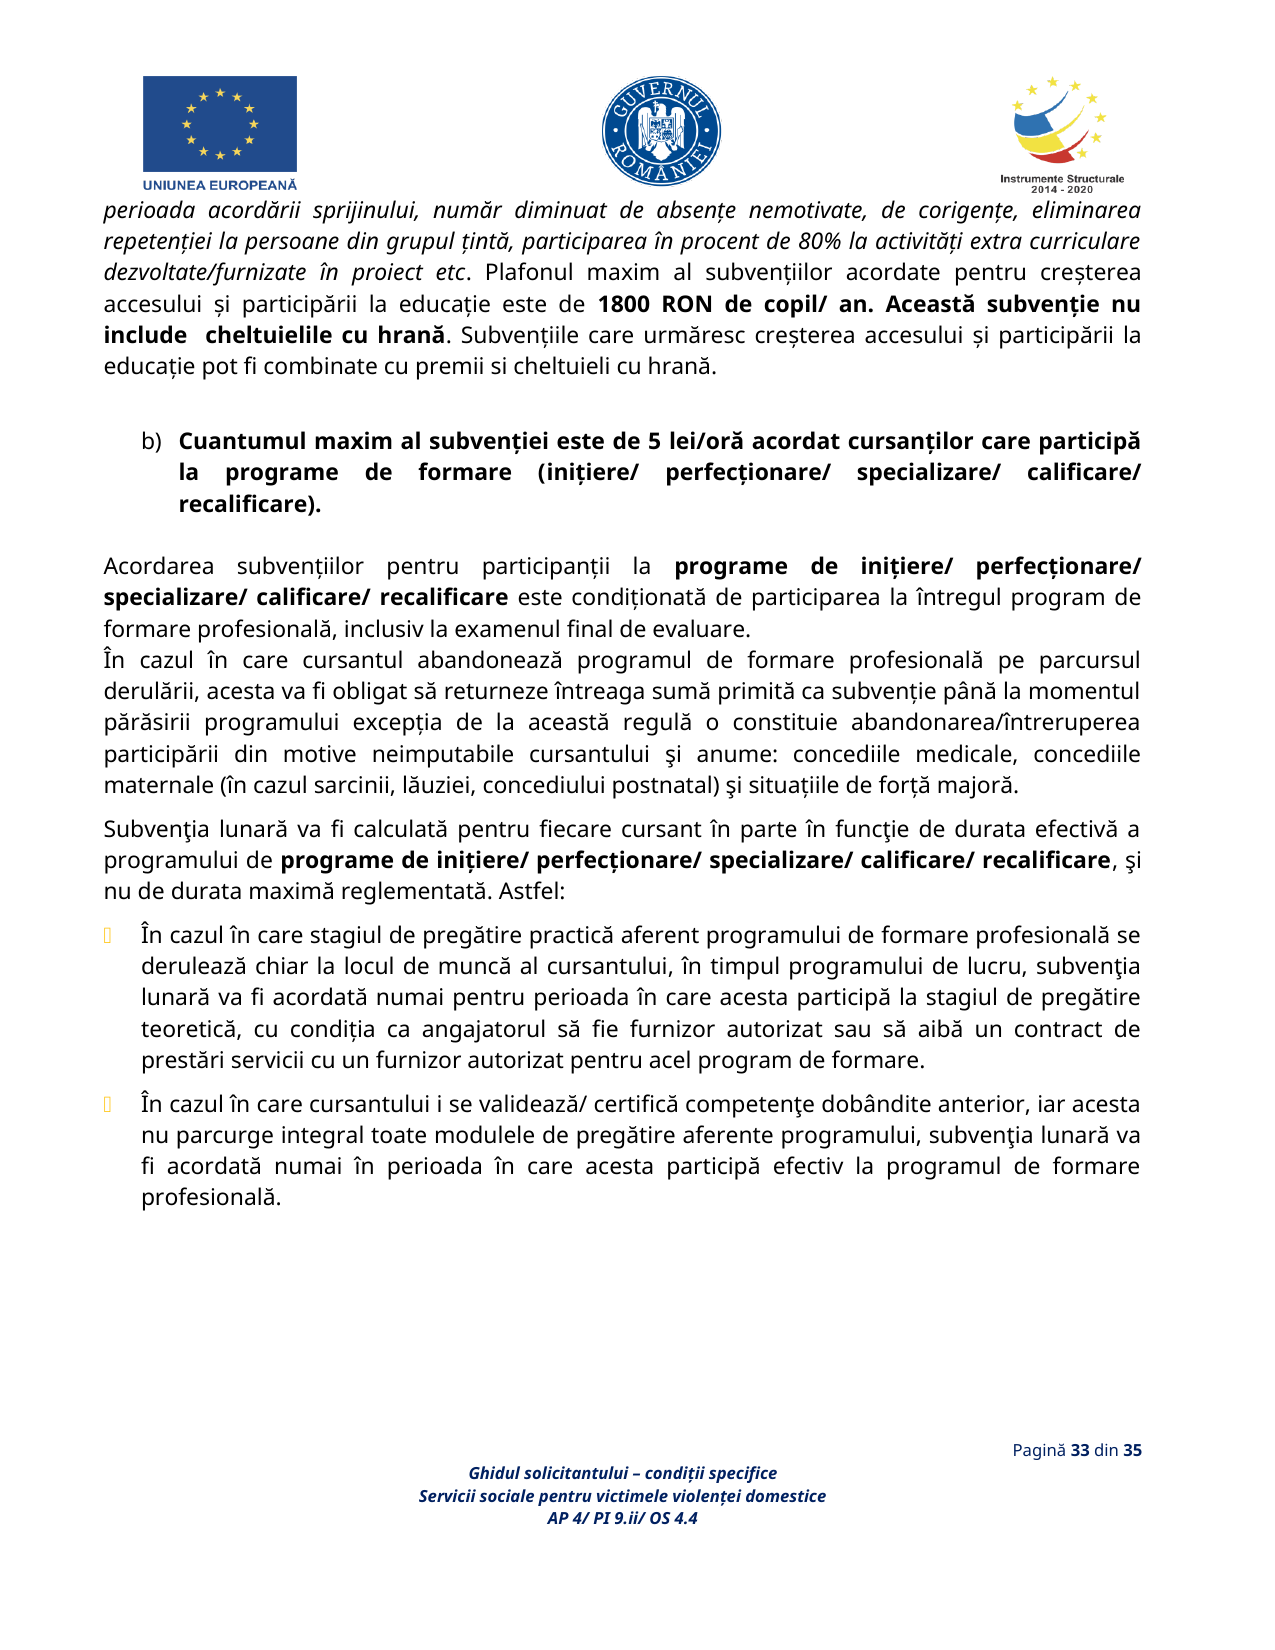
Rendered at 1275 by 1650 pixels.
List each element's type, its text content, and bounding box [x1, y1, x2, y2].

picture [143, 76, 297, 103]
list Cuantumul maxim al subvenției este de 5 lei/oră acordat cursanților care participă la programe de formare (inițiere/ perfecționare/ specializare/ calificare/ recalificare). [141, 425, 1142, 519]
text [103, 103, 1142, 381]
list În cazul în care cursantului i se validează/ certifică competenţe dobândite anterior, iar acesta nu parcurge integral toate modulele de pregătire aferente programului, subvenţia lunară va fi acordată numai în perioada în care acesta participă efectiv la programul de formare profesională. [103, 1088, 1142, 1213]
picture [1001, 76, 1124, 103]
text Acordarea subvențiilor pentru participanții la programe de inițiere/ perfecționare/ specializare/ calificare/ recalificare este condiționată de participarea la întregul program de formare profesională, inclusiv la examenul final de evaluare. [103, 550, 1142, 644]
text Subvenţia lunară va fi calculată pentru fiecare cursant în parte în funcţie de durata efectivă a programului de programe de inițiere/ perfecționare/ specializare/ calificare/ recalificare, şi nu de durata maximă reglementată. Astfel: [103, 813, 1142, 906]
picture [600, 74, 722, 103]
list În cazul în care stagiul de pregătire practică aferent programului de formare profesională se derulează chiar la locul de muncă al cursantului, în timpul programului de lucru, subvenţia lunară va fi acordată numai pentru perioada în care acesta participă la stagiul de pregătire teoretică, cu condiția ca angajatorul să fie furnizor autorizat sau să aibă un contract de prestări servicii cu un furnizor autorizat pentru acel program de formare. [103, 919, 1142, 1075]
text În cazul în care cursantul abandonează programul de formare profesională pe parcursul derulării, acesta va fi obligat să returneze întreaga sumă primită ca subvenție până la momentul părăsirii programului excepția de la această regulă o constituie abandonarea/întreruperea participării din motive neimputabile cursantului şi anume: concediile medicale, concediile maternale (în cazul sarcinii, lăuziei, concediului postnatal) şi situațiile de forță majoră. [103, 644, 1142, 800]
